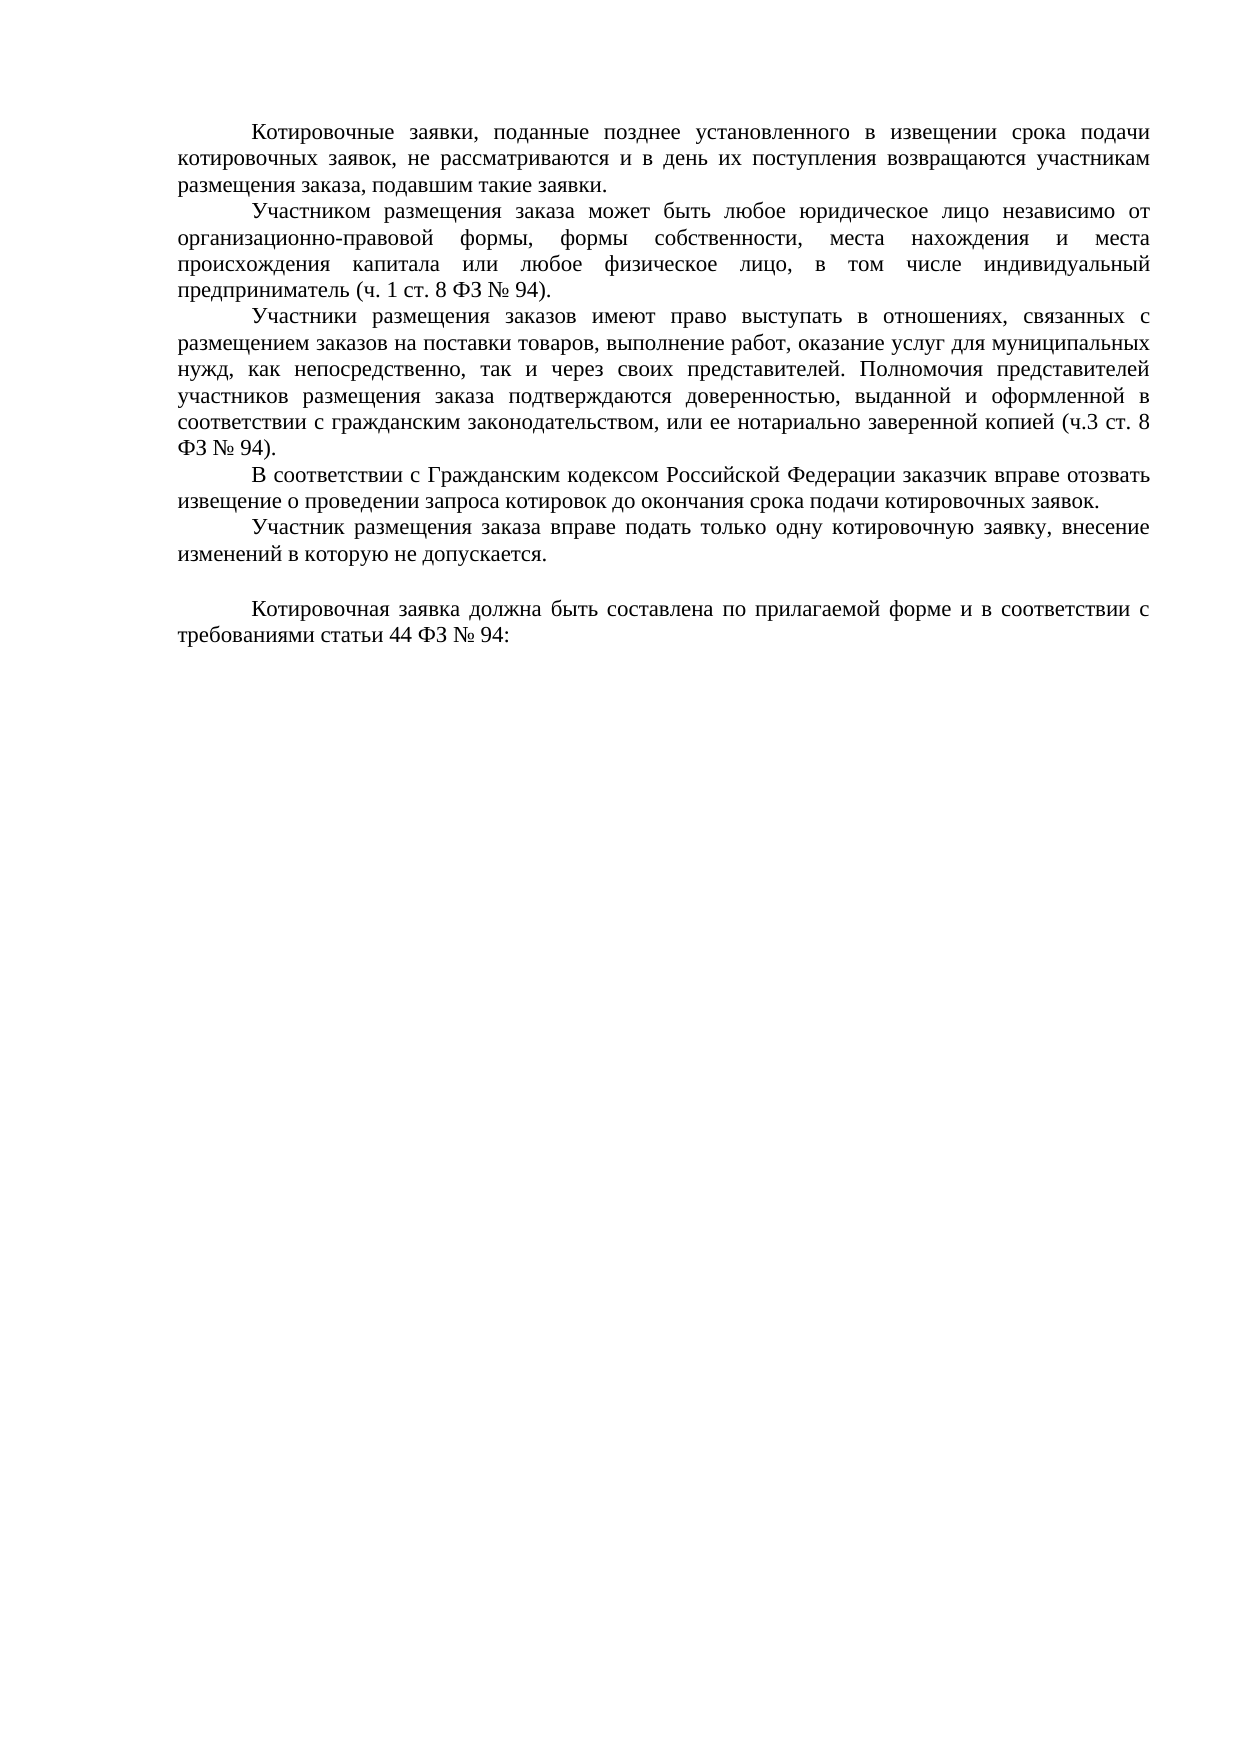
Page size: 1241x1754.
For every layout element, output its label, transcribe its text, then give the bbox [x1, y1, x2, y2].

title Котировочная заявка должна быть составлена по прилагаемой форме и в соответствии с требованиями статьи 44 ФЗ № 94: [177, 595, 1152, 648]
text Участником размещения заказа может быть любое юридическое лицо независимо от организационно-правовой формы, формы собственности, места нахождения и места происхождения капитала или любое физическое лицо, в том числе индивидуальный предприниматель (ч. 1 ст. 8 ФЗ № 94). [177, 197, 1152, 303]
title Котировочные заявки, поданные позднее установленного в извещении срока подачи котировочных заявок, не рассматриваются и в день их поступления возвращаются участникам размещения заказа, подавшим такие заявки. [177, 118, 1152, 197]
title Участник размещения заказа вправе подать только одну котировочную заявку, внесение изменений в которую не допускается. [177, 513, 1152, 566]
title В соответствии с Гражданским кодексом Российской Федерации заказчик вправе отозвать извещение о проведении запроса котировок до окончания срока подачи котировочных заявок. [177, 461, 1152, 513]
text Участники размещения заказов имеют право выступать в отношениях, связанных с размещением заказов на поставки товаров, выполнение работ, оказание услуг для муниципальных нужд, как непосредственно, так и через своих представителей. Полномочия представителей участников размещения заказа подтверждаются доверенностью, выданной и оформленной в соответствии с гражданским законодательством, или ее нотариально заверенной копией (ч.3 ст. 8 ФЗ № 94). [177, 303, 1152, 461]
